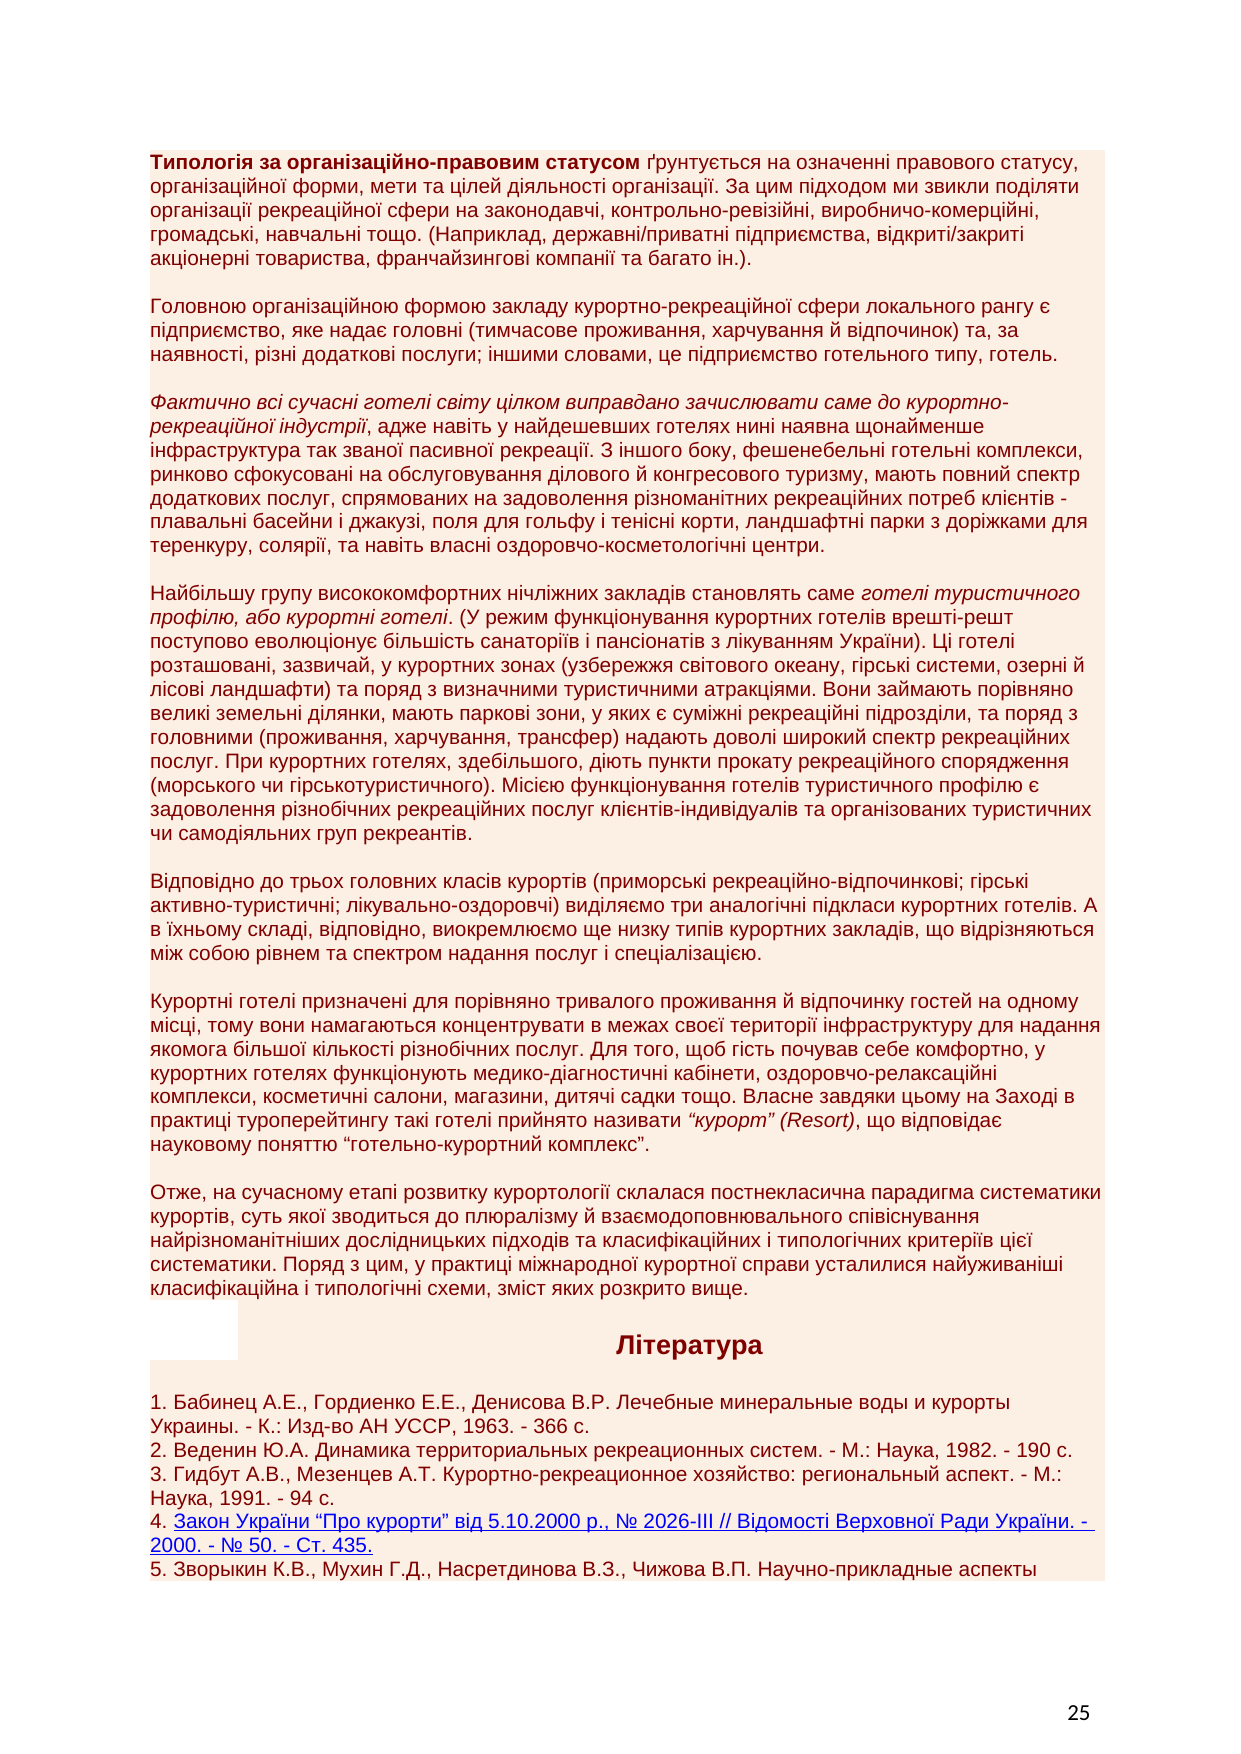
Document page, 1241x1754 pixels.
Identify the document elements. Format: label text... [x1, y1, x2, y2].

subtitle Література [238, 1329, 1105, 1360]
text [150, 1389, 1105, 1581]
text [150, 150, 1105, 1300]
